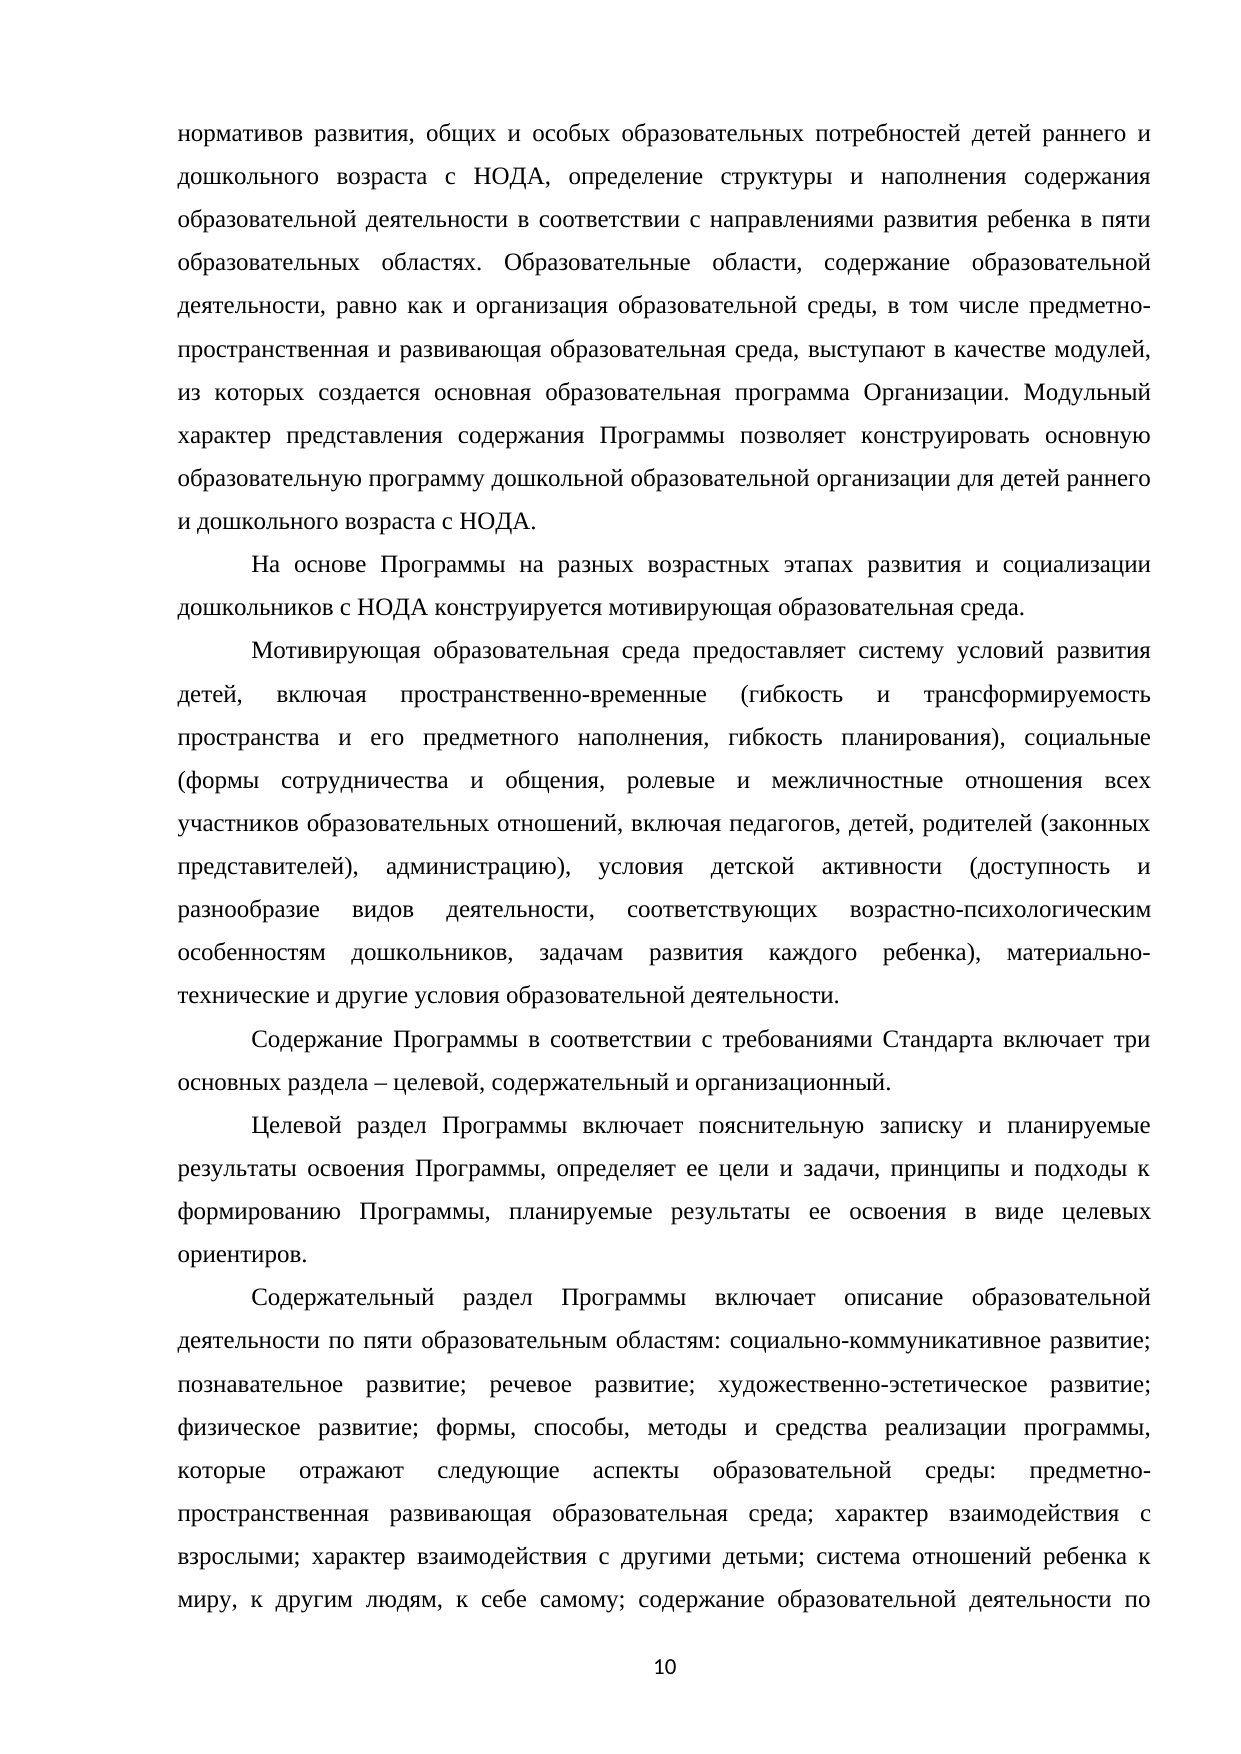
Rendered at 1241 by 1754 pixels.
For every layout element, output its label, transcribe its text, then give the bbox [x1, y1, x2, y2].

text Содержание Программы в соответствии с требованиями Стандарта включает три основных раздела – целевой, содержательный и организационный. [177, 1024, 1152, 1096]
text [177, 1282, 1152, 1613]
text Целевой раздел Программы включает пояснительную записку и планируемые результаты освоения Программы, определяет ее цели и задачи, принципы и подходы к формированию Программы, планируемые результаты ее освоения в виде целевых ориентиров. [177, 1110, 1152, 1268]
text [177, 118, 1152, 535]
text На основе Программы на разных возрастных этапах развития и социализации дошкольников с НОДА конструируется мотивирующая образовательная среда. [177, 549, 1152, 621]
text Мотивирующая образовательная среда предоставляет систему условий развития детей, включая пространственно-временные (гибкость и трансформируемость пространства и его предметного наполнения, гибкость планирования), социальные (формы сотрудничества и общения, ролевые и межличностные отношения всех участников образовательных отношений, включая педагогов, детей, родителей (законных представителей), администрацию), условия детской активности (доступность и разнообразие видов деятельности, соответствующих возрастно-психологическим особенностям дошкольников, задачам развития каждого ребенка), материально-технические и другие условия образовательной деятельности. [177, 636, 1152, 1009]
